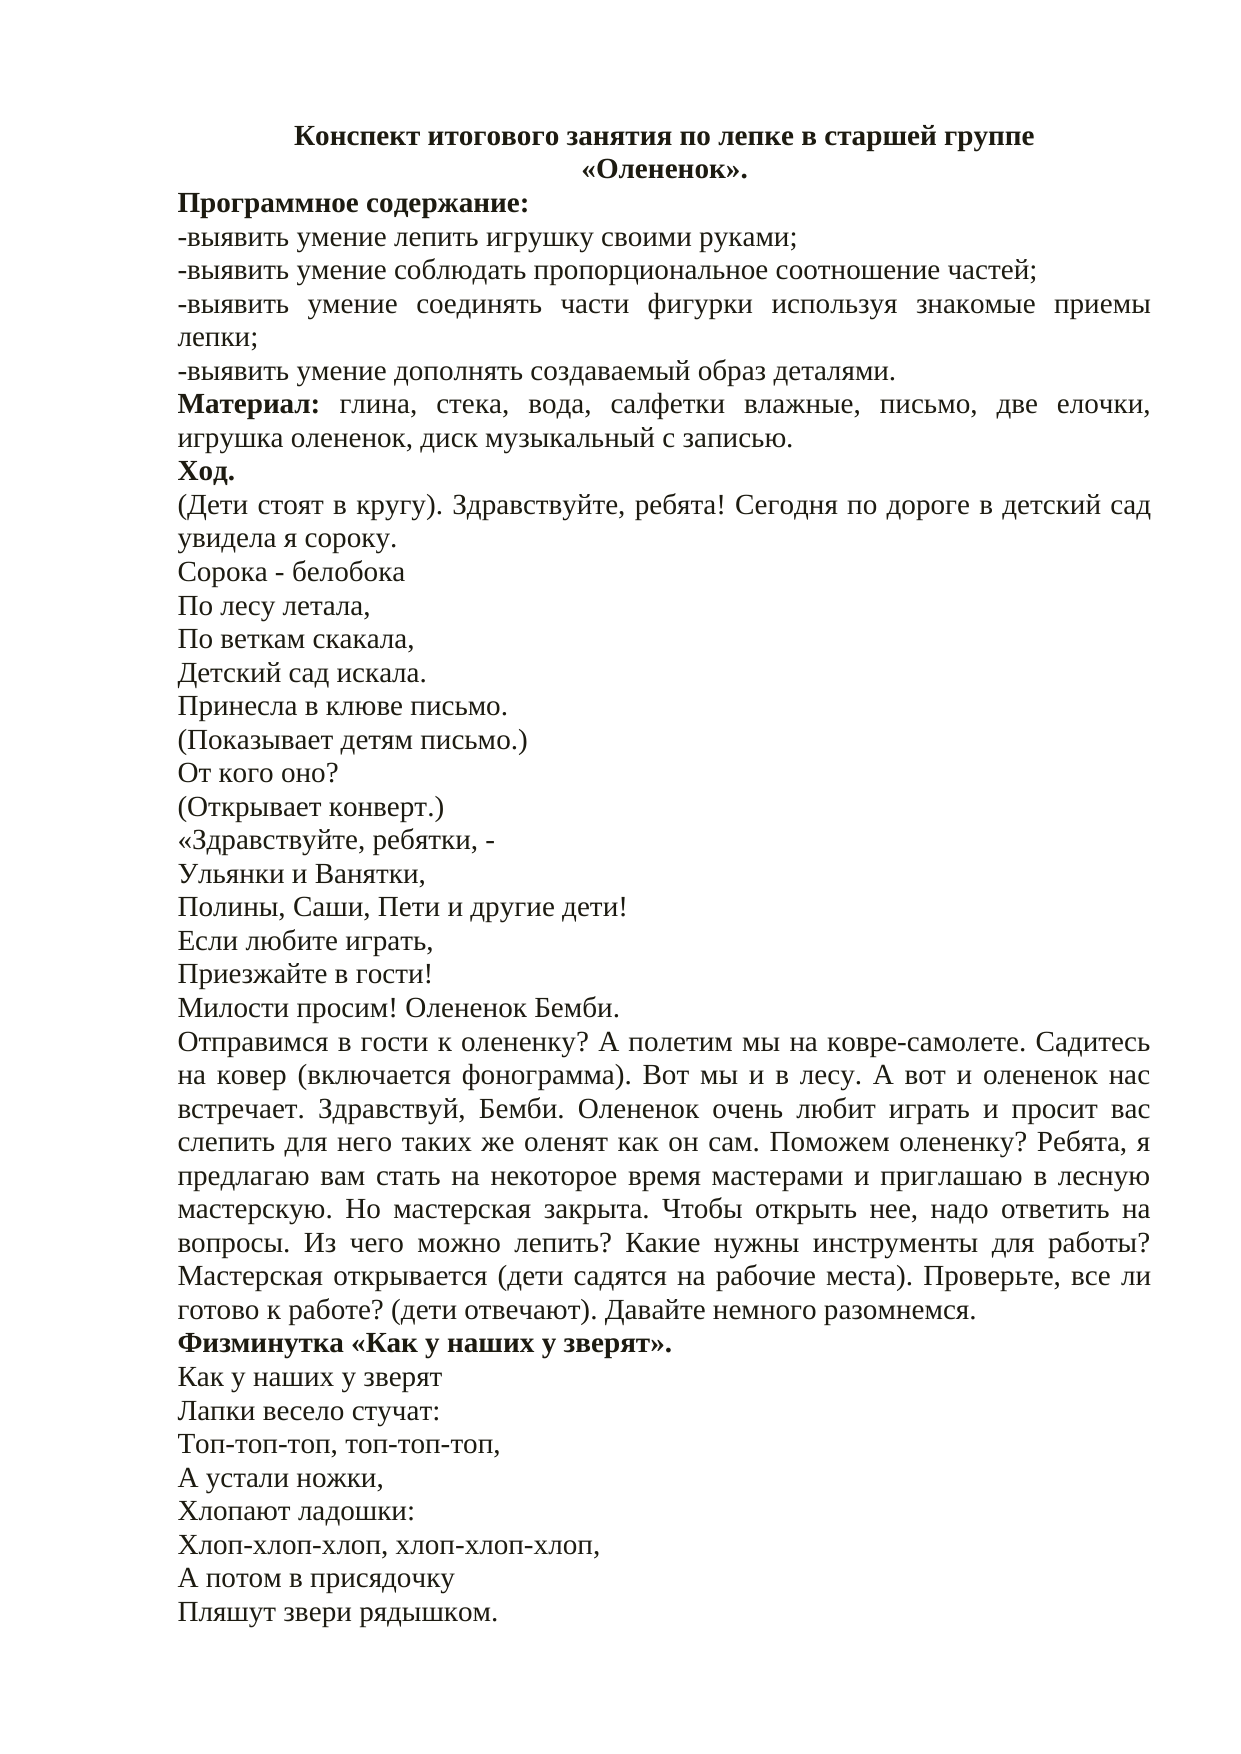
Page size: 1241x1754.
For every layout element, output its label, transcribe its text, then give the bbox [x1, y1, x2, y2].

text (Открывает конверт.) [177, 789, 1152, 822]
text -выявить умение дополнять создаваемый образ деталями. [177, 353, 1152, 386]
text (Показывает детям письмо.) [177, 722, 1152, 755]
text Материал: глина, стека, вода, салфетки влажные, письмо, две елочки, игрушка олененок, диск музыкальный с записью. [177, 386, 1152, 453]
text От кого оно? [177, 755, 1152, 789]
text По лесу летала, [177, 588, 1152, 621]
text Сорока - белобока [177, 554, 1152, 588]
text -выявить умение лепить игрушку своими руками; [177, 219, 1152, 252]
text Ход. [177, 453, 1152, 487]
text Конспект итогового занятия по лепке в старшей группе [177, 118, 1152, 152]
text «Здравствуйте, ребятки, - [177, 822, 1152, 856]
text Принесла в клюве письмо. [177, 688, 1152, 722]
text Физминутка «Как у наших у зверят». [177, 1326, 1152, 1359]
text Если любите играть, [177, 923, 1152, 957]
text -выявить умение соединять части фигурки используя знакомые приемы лепки; [177, 286, 1152, 353]
text «Олененок». [177, 152, 1152, 185]
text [177, 1359, 1152, 1627]
text Ульянки и Ванятки, [177, 856, 1152, 889]
text По веткам скакала, [177, 621, 1152, 655]
text Приезжайте в гости! [177, 957, 1152, 990]
text Детский сад искала. [177, 655, 1152, 688]
text -выявить умение соблюдать пропорциональное соотношение частей; [177, 252, 1152, 286]
text Полины, Саши, Пети и другие дети! [177, 889, 1152, 923]
text Милости просим! Олененок Бемби. [177, 990, 1152, 1024]
text Отправимся в гости к олененку? А полетим мы на ковре-самолете. Садитесь на ковер (включается фонограмма). Вот мы и в лесу. А вот и олененок нас встречает. Здравствуй, Бемби. Олененок очень любит играть и просит вас слепить для него таких же оленят как он сам. Поможем олененку? Ребята, я предлагаю вам стать на некоторое время мастерами и приглашаю в лесную мастерскую. Но мастерская закрыта. Чтобы открыть нее, надо ответить на вопросы. Из чего можно лепить? Какие нужны инструменты для работы? Мастерская открывается (дети садятся на рабочие места). Проверьте, все ли готово к работе? (дети отвечают). Давайте немного разомнемся. [177, 1024, 1152, 1326]
text (Дети стоят в кругу). Здравствуйте, ребята! Сегодня по дороге в детский сад увидела я сороку. [177, 487, 1152, 554]
text Программное содержание: [177, 185, 1152, 219]
